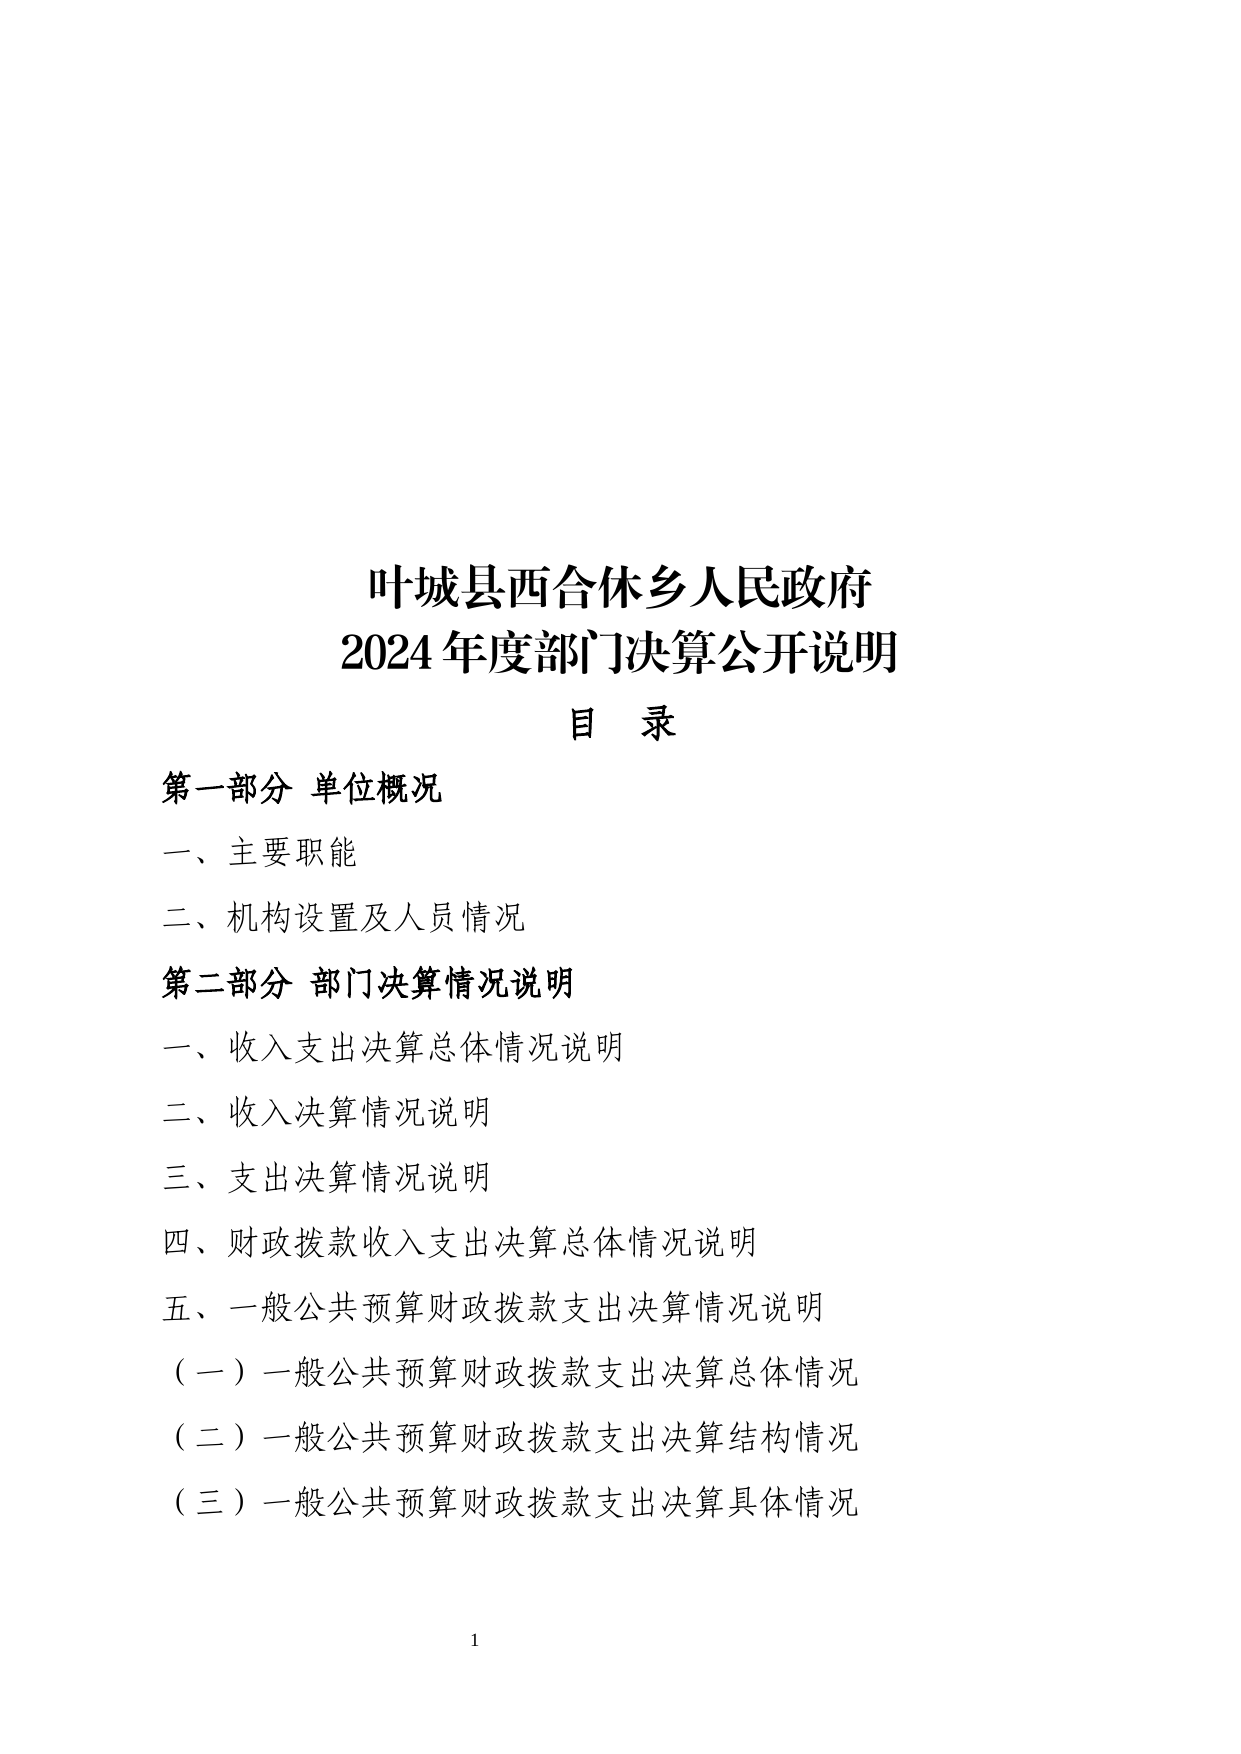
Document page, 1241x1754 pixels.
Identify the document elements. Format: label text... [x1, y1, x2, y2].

text 四、财政拨款收入支出决算总体情况说明 [159, 1208, 1081, 1273]
text （一）一般公共预算财政拨款支出决算总体情况 [159, 1338, 1081, 1403]
text 第一部分 单位概况 [159, 753, 1081, 818]
text 五、一般公共预算财政拨款支出决算情况说明 [159, 1273, 1081, 1338]
text （二）一般公共预算财政拨款支出决算结构情况 [159, 1403, 1081, 1468]
text （三）一般公共预算财政拨款支出决算具体情况 [159, 1468, 1081, 1533]
text 目 录 [159, 688, 1081, 753]
text 二、收入决算情况说明 [159, 1078, 1081, 1143]
text 三、支出决算情况说明 [159, 1143, 1081, 1208]
text 一、收入支出决算总体情况说明 [159, 1013, 1081, 1078]
text 一、主要职能 [159, 818, 1081, 883]
text 第二部分 部门决算情况说明 [159, 948, 1081, 1013]
text 叶城县西合休乡人民政府 [159, 558, 1081, 623]
text 二、机构设置及人员情况 [159, 883, 1081, 948]
text 2024年度部门决算公开说明 [159, 623, 1081, 688]
